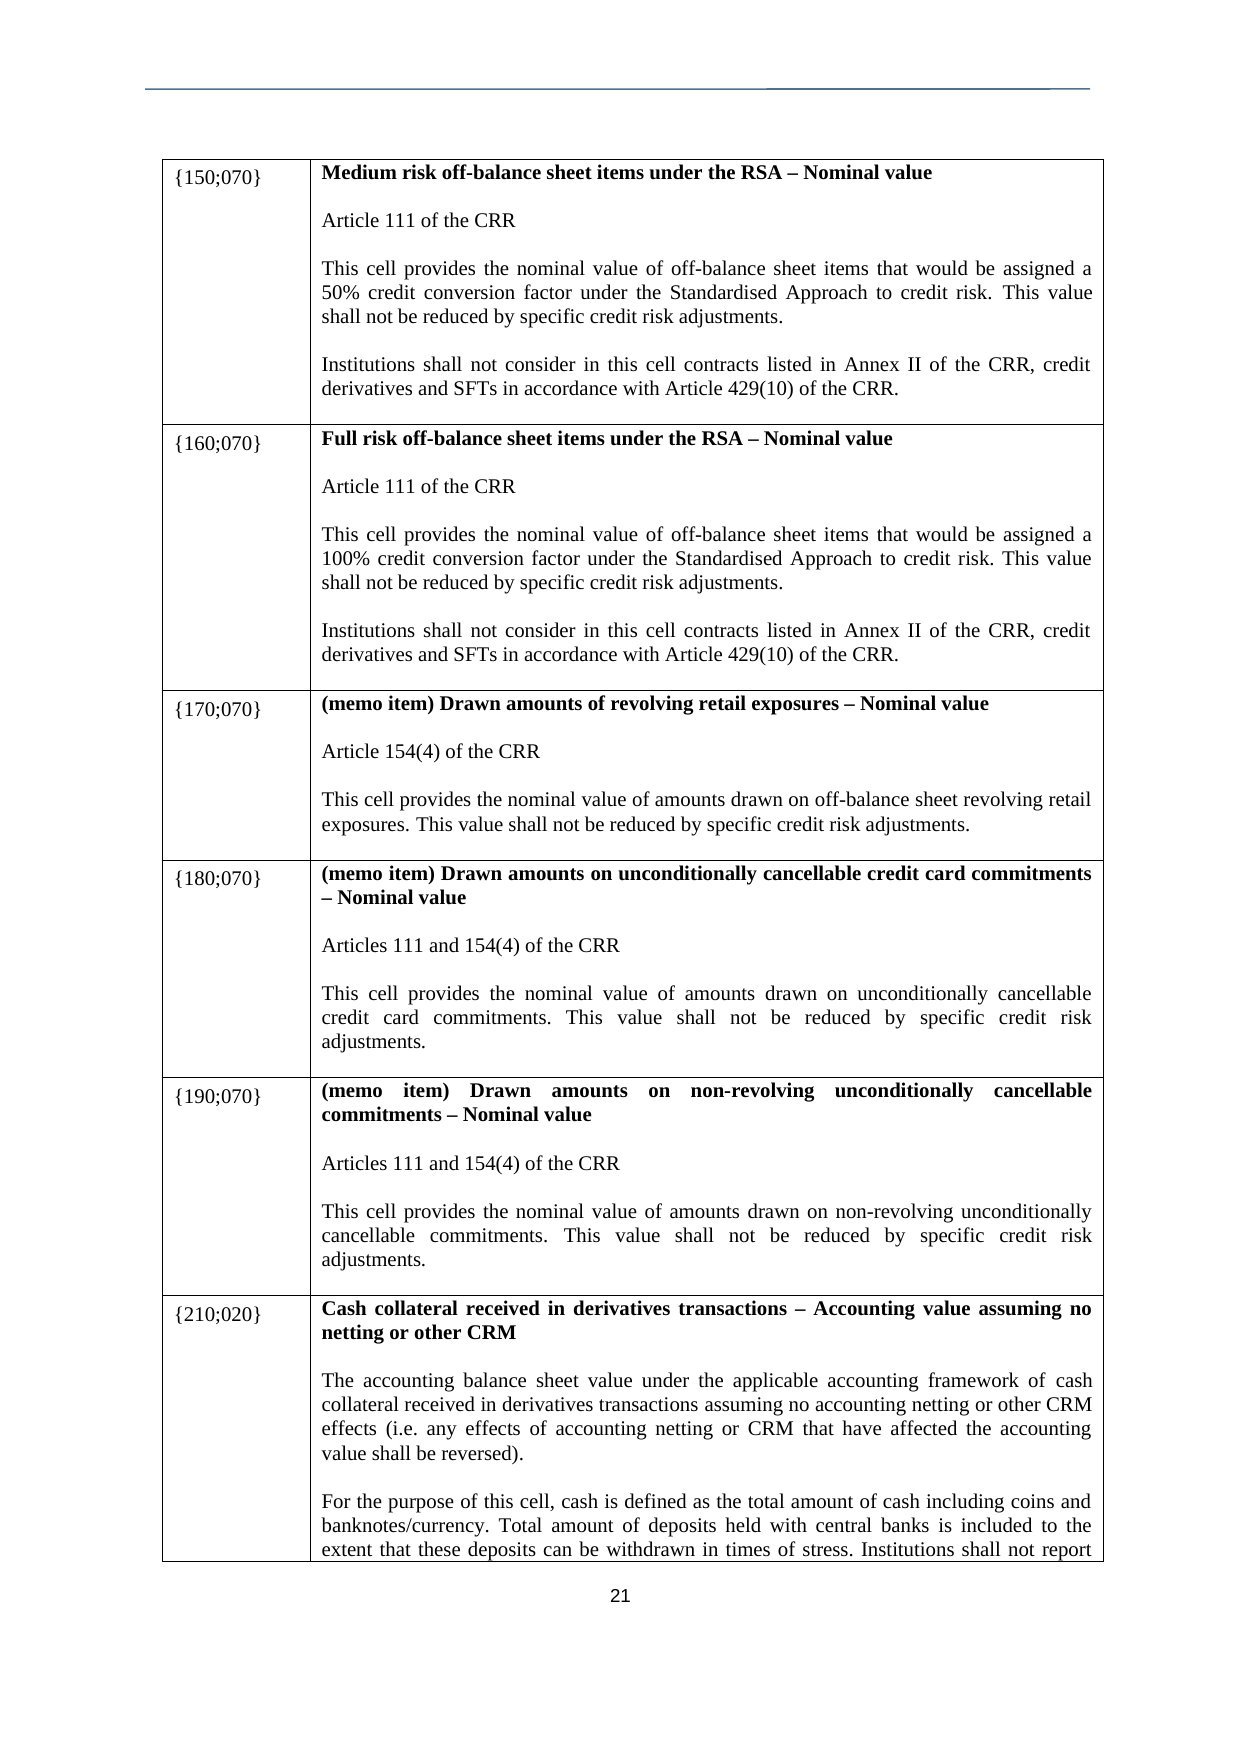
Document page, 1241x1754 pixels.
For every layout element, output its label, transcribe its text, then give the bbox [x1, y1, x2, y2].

table_cell {160;070} [163, 425, 310, 690]
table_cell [311, 1296, 1103, 1561]
table_cell {150;070} [163, 160, 310, 424]
table_cell Full risk off-balance sheet items under the RSA – Nominal value Article 111 of the CRR This cell provides the nominal value of off-balance sheet items that would be assigned a 100% credit conversion factor under the Standardised Approach to credit risk. This value shall not be reduced by specific credit risk adjustments. Institutions shall not consider in this cell contracts listed in Annex II of the CRR, credit derivatives and SFTs in accordance with Article 429(10) of the CRR. [311, 425, 1103, 690]
table_cell Medium risk off-balance sheet items under the RSA – Nominal value Article 111 of the CRR This cell provides the nominal value of off-balance sheet items that would be assigned a 50% credit conversion factor under the Standardised Approach to credit risk. This value shall not be reduced by specific credit risk adjustments. Institutions shall not consider in this cell contracts listed in Annex II of the CRR, credit derivatives and SFTs in accordance with Article 429(10) of the CRR. [311, 160, 1103, 424]
table_cell {180;070} [163, 861, 310, 1077]
table_cell (memo item) Drawn amounts on unconditionally cancellable credit card commitments – Nominal value Articles 111 and 154(4) of the CRR This cell provides the nominal value of amounts drawn on unconditionally cancellable credit card commitments. This value shall not be reduced by specific credit risk adjustments. [311, 861, 1103, 1077]
table_cell (memo item) Drawn amounts on non-revolving unconditionally cancellable commitments – Nominal value Articles 111 and 154(4) of the CRR This cell provides the nominal value of amounts drawn on non-revolving unconditionally cancellable commitments. This value shall not be reduced by specific credit risk adjustments. [311, 1078, 1103, 1295]
table_cell {210;020} [163, 1296, 310, 1561]
table_cell (memo item) Drawn amounts of revolving retail exposures – Nominal value Article 154(4) of the CRR This cell provides the nominal value of amounts drawn on off-balance sheet revolving retail exposures. This value shall not be reduced by specific credit risk adjustments. [311, 691, 1103, 860]
table_cell {190;070} [163, 1078, 310, 1295]
table_cell {170;070} [163, 691, 310, 860]
